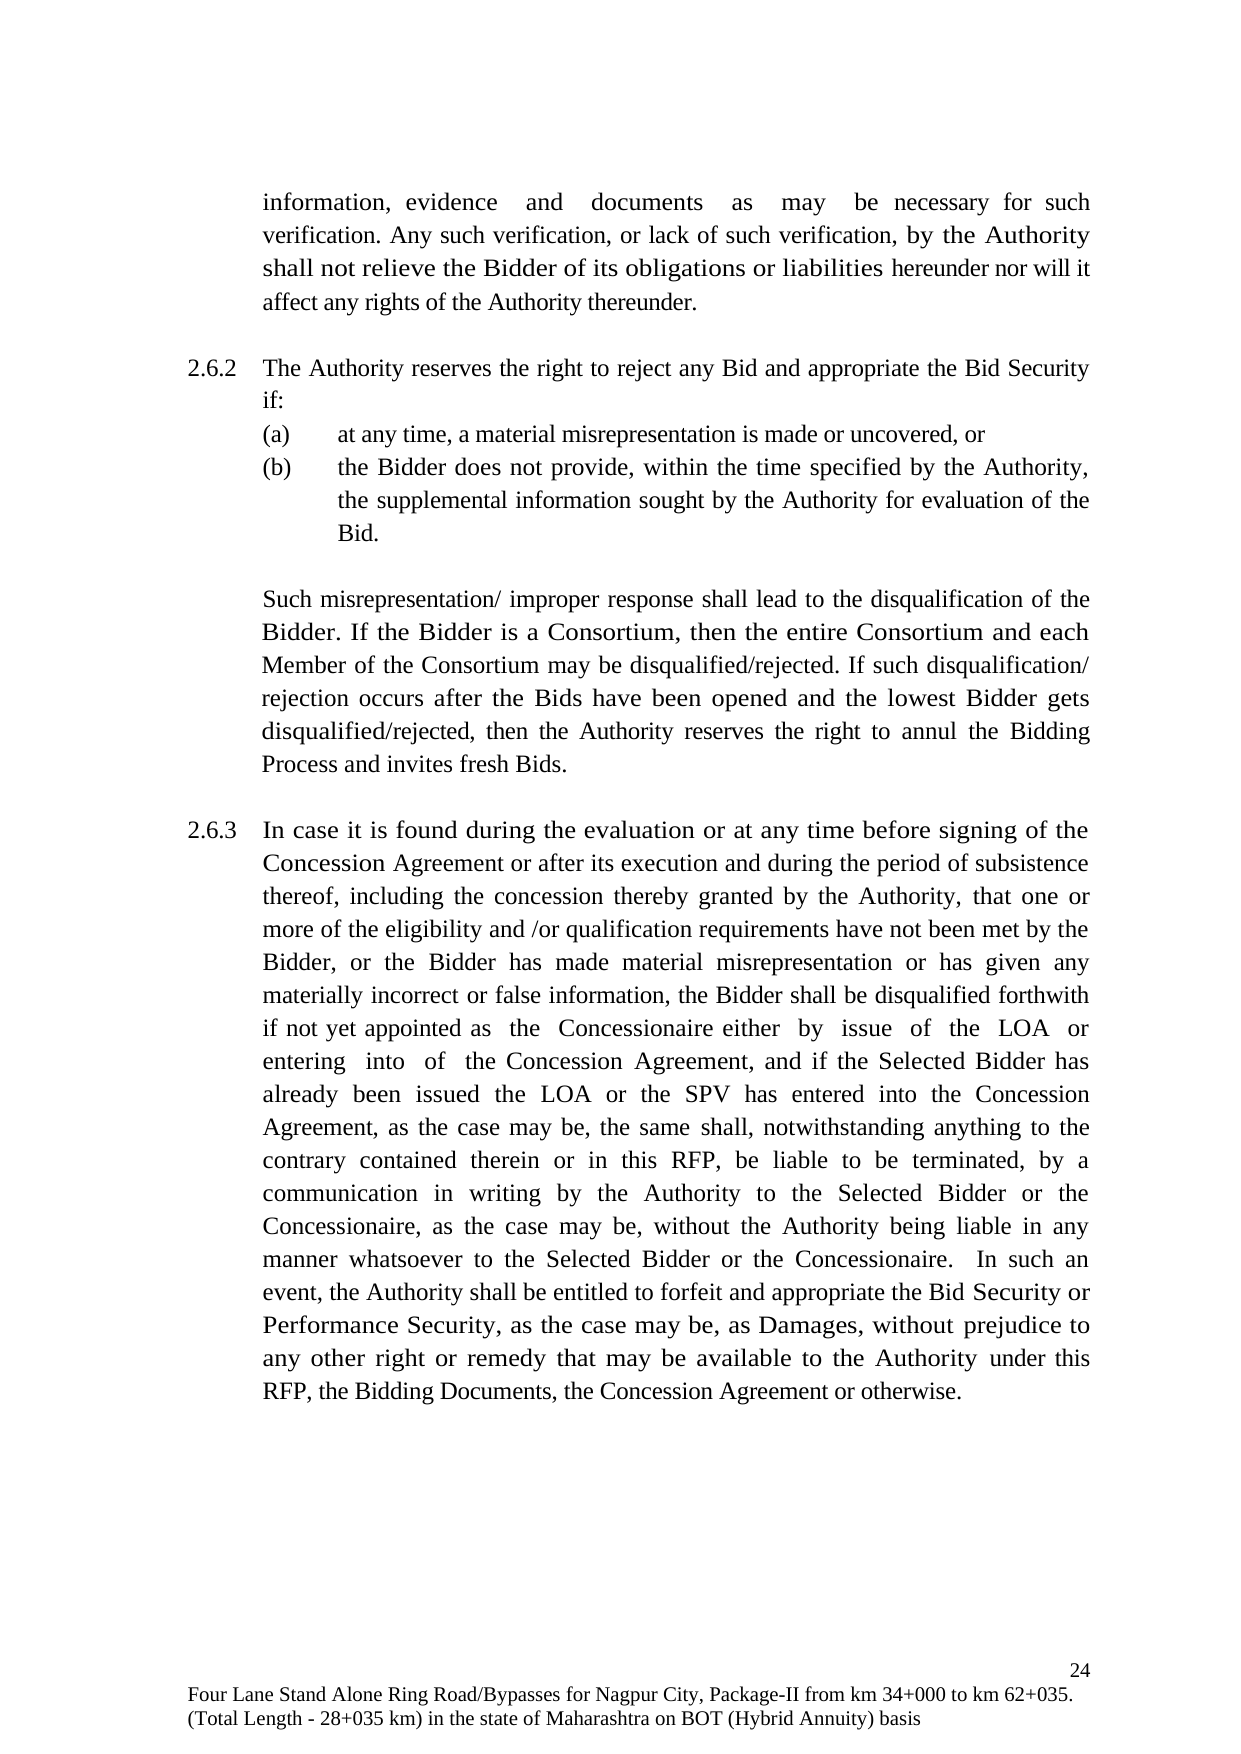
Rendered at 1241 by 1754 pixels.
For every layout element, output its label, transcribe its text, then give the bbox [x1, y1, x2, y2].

list The Authority reserves the right to reject any Bid and appropriate the Bid Security if: [187, 353, 1090, 414]
list the Bidder does not provide, within the time specified by the Authority, the supplemental information sought by the Authority for evaluation of the Bid. [262, 452, 1090, 546]
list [187, 187, 1090, 315]
text Such misrepresentation/ improper response shall lead to the disqualification of the Bidder. If the Bidder is a Consortium, then the entire Consortium and each Member of the Consortium may be disqualified/rejected. If such disqualification/ rejection occurs after the Bids have been opened and the lowest Bidder gets disqualified/rejected, then the Authority reserves the right to annul the Bidding Process and invites fresh Bids. [261, 584, 1090, 778]
list at any time, a material misrepresentation is made or uncovered, or [262, 419, 1090, 447]
list In case it is found during the evaluation or at any time before signing of the Concession Agreement or after its execution and during the period of subsistence thereof, including the concession thereby granted by the Authority, that one or more of the eligibility and /or qualification requirements have not been met by the Bidder, or the Bidder has made material misrepresentation or has given any materially incorrect or false information, the Bidder shall be disqualified forthwith if not yet appointed as the Concessionaire either by issue of the LOA or entering into of the Concession Agreement, and if the Selected Bidder has already been issued the LOA or the SPV has entered into the Concession Agreement, as the case may be, the same shall, notwithstanding anything to the contrary contained therein or in this RFP, be liable to be terminated, by a communication in writing by the Authority to the Selected Bidder or the Concessionaire, as the case may be, without the Authority being liable in any manner whatsoever to the Selected Bidder or the Concessionaire. In such an event, the Authority shall be entitled to forfeit and appropriate the Bid Security or Performance Security, as the case may be, as Damages, without prejudice to any other right or remedy that may be available to the Authority under this RFP, the Bidding Documents, the Concession Agreement or otherwise. [187, 815, 1090, 1405]
